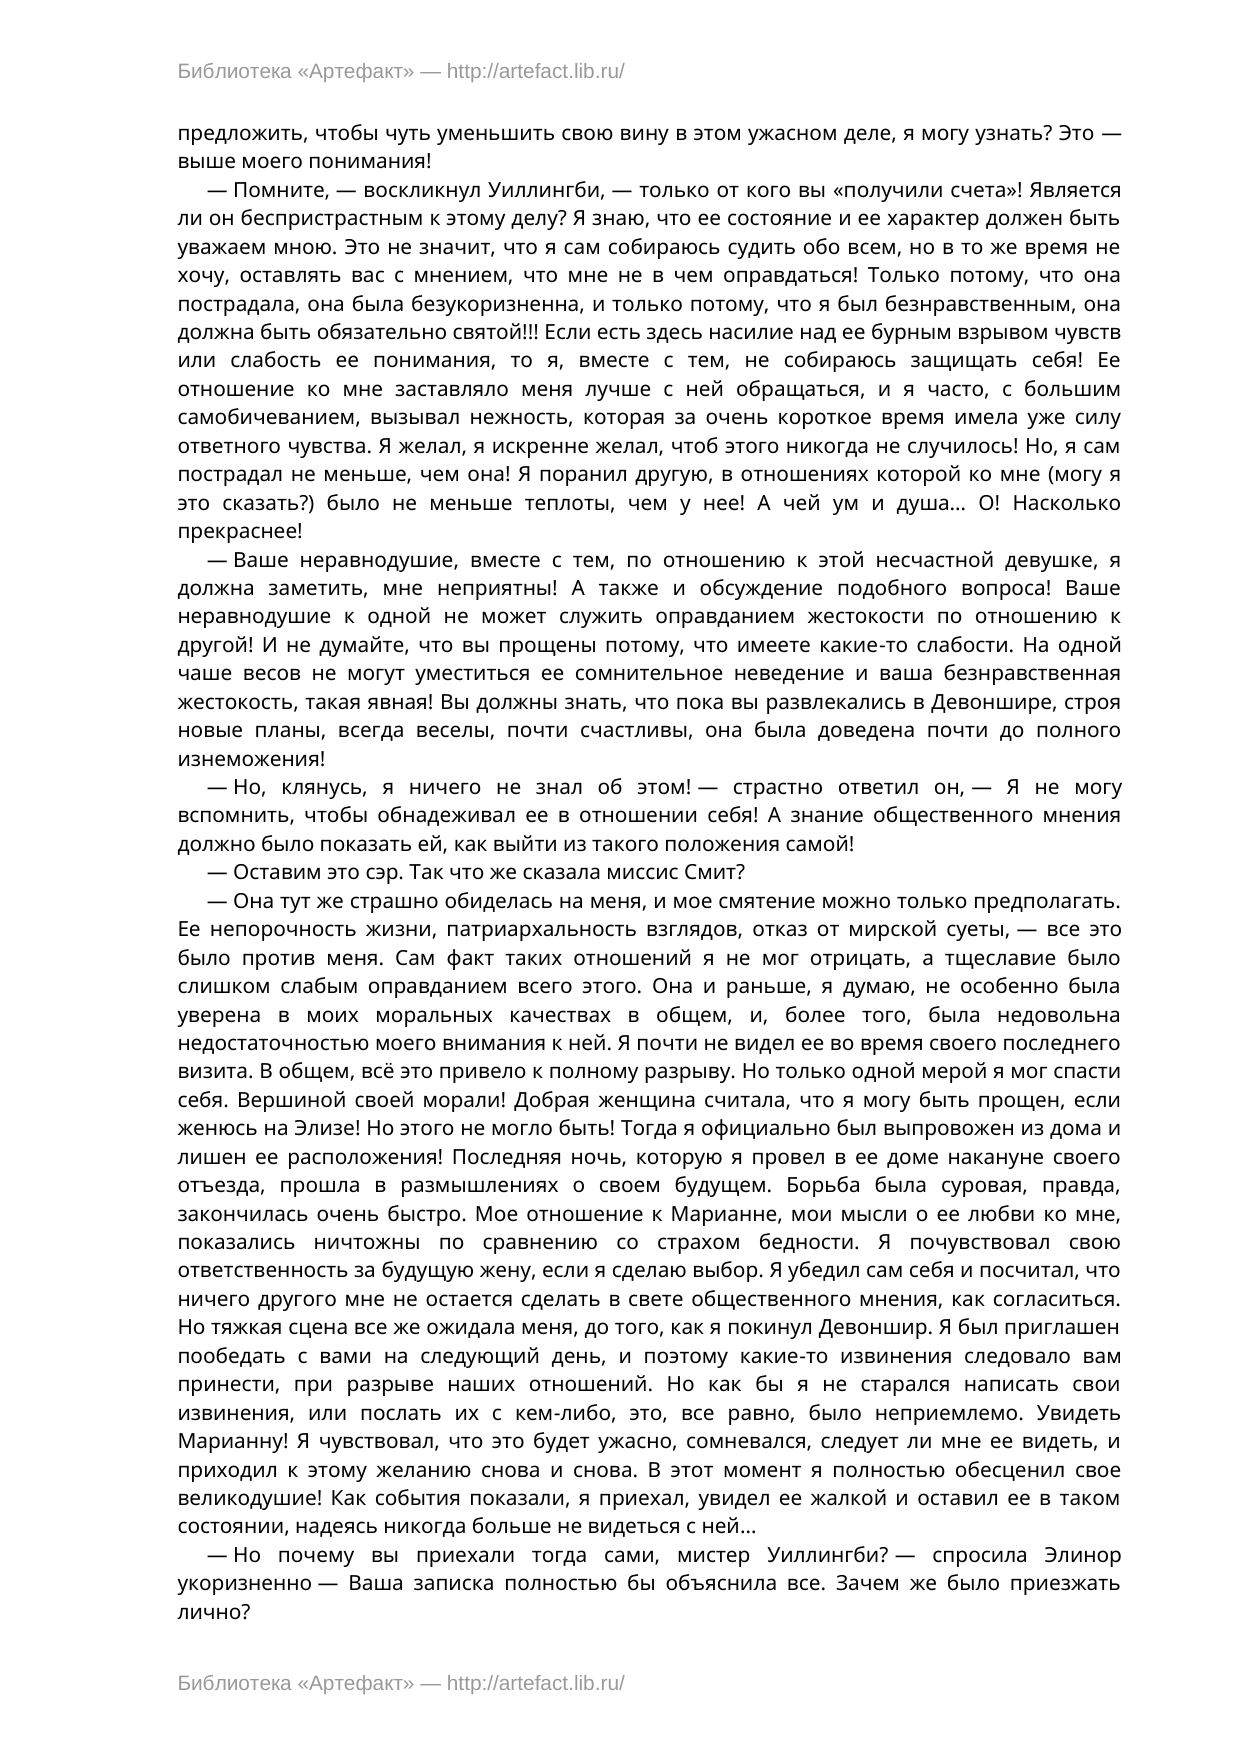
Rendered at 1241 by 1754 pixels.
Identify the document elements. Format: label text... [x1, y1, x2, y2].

text — Она тут же страшно обиделась на меня, и мое смятение можно только предполагать. Ее непорочность жизни, патриархальность взглядов, отказ от мирской суеты, — все это было против меня. Сам факт таких отношений я не мог отрицать, а тщеславие было слишком слабым оправданием всего этого. Она и раньше, я думаю, не особенно была уверена в моих моральных качествах в общем, и, более того, была недовольна недостаточностью моего внимания к ней. Я почти не видел ее во время своего последнего визита. В общем, всё это привело к полному разрыву. Но только одной мерой я мог спасти себя. Вершиной своей морали! Добрая женщина считала, что я могу быть прощен, если женюсь на Элизе! Но этого не могло быть! Тогда я официально был выпровожен из дома и лишен ее расположения! Последняя ночь, которую я провел в ее доме накануне своего отъезда, прошла в размышлениях о своем будущем. Борьба была суровая, правда, закончилась очень быстро. Мое отношение к Марианне, мои мысли о ее любви ко мне, показались ничтожны по сравнению со страхом бедности. Я почувствовал свою ответственность за будущую жену, если я сделаю выбор. Я убедил сам себя и посчитал, что ничего другого мне не остается сделать в свете общественного мнения, как согласиться. Но тяжкая сцена все же ожидала меня, до того, как я покинул Девоншир. Я был приглашен пообедать с вами на следующий день, и поэтому какие-то извинения следовало вам принести, при разрыве наших отношений. Но как бы я не старался написать свои извинения, или послать их с кем-либо, это, все равно, было неприемлемо. Увидеть Марианну! Я чувствовал, что это будет ужасно, сомневался, следует ли мне ее видеть, и приходил к этому желанию снова и снова. В этот момент я полностью обесценил свое великодушие! Как события показали, я приехал, увидел ее жалкой и оставил ее в таком состоянии, надеясь никогда больше не видеться с ней… [177, 886, 1122, 1540]
text — Ваше неравнодушие, вместе с тем, по отношению к этой несчастной девушке, я должна заметить, мне неприятны! А также и обсуждение подобного вопроса! Ваше неравнодушие к одной не может служить оправданием жестокости по отношению к другой! И не думайте, что вы прощены потому, что имеете какие-то слабости. На одной чаше весов не могут уместиться ее сомнительное неведение и ваша безнравственная жестокость, такая явная! Вы должны знать, что пока вы развлекались в Девоншире, строя новые планы, всегда веселы, почти счастливы, она была доведена почти до полного изнеможения! [177, 545, 1122, 772]
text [177, 118, 1122, 175]
text — Но почему вы приехали тогда сами, мистер Уиллингби? — спросила Элинор укоризненно — Ваша записка полностью бы объяснила все. Зачем же было приезжать лично? [177, 1540, 1122, 1625]
text — Оставим это сэр. Так что же сказала миссис Смит? [177, 857, 1122, 886]
text — Помните, — воскликнул Уиллингби, — только от кого вы «получили счета»! Является ли он беспристрастным к этому делу? Я знаю, что ее состояние и ее характер должен быть уважаем мною. Это не значит, что я сам собираюсь судить обо всем, но в то же время не хочу, оставлять вас с мнением, что мне не в чем оправдаться! Только потому, что она пострадала, она была безукоризненна, и только потому, что я был безнравственным, она должна быть обязательно святой!!! Если есть здесь насилие над ее бурным взрывом чувств или слабость ее понимания, то я, вместе с тем, не собираюсь защищать себя! Ее отношение ко мне заставляло меня лучше с ней обращаться, и я часто, с большим самобичеванием, вызывал нежность, которая за очень короткое время имела уже силу ответного чувства. Я желал, я искренне желал, чтоб этого никогда не случилось! Но, я сам пострадал не меньше, чем она! Я поранил другую, в отношениях которой ко мне (могу я это сказать?) было не меньше теплоты, чем у нее! А чей ум и душа… О! Насколько прекраснее! [177, 175, 1122, 545]
text — Но, клянусь, я ничего не знал об этом! — страстно ответил он, — Я не могу вспомнить, чтобы обнадеживал ее в отношении себя! А знание общественного мнения должно было показать ей, как выйти из такого положения самой! [177, 772, 1122, 857]
